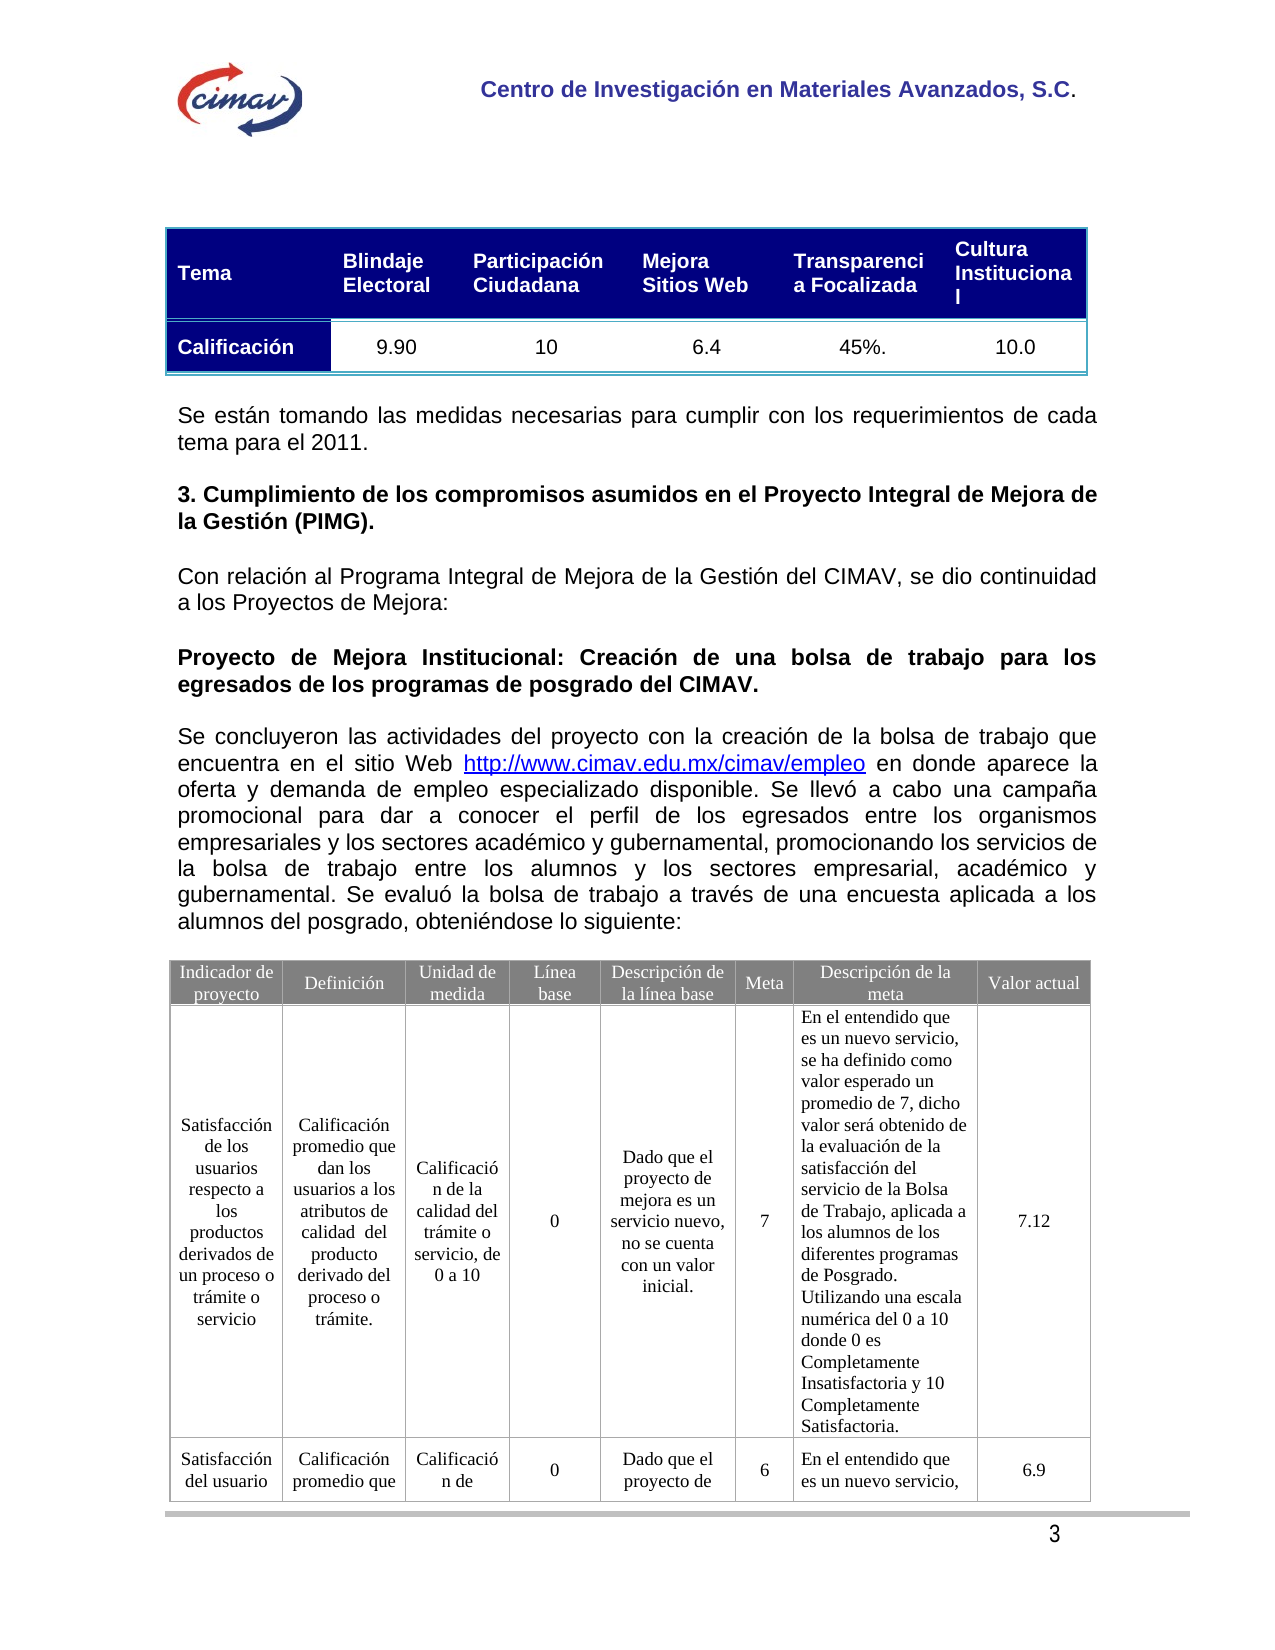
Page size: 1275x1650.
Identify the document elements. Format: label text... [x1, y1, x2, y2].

table_cell 6.4 [631, 322, 782, 371]
text Se están tomando las medidas necesarias para cumplir con los requerimientos de cada tema para el 2011. [177, 402, 1098, 455]
table_header Valor actual [978, 961, 1090, 1004]
table_cell 7.12 [978, 1006, 1090, 1437]
picture [177, 62, 303, 137]
table_cell 10.0 [944, 322, 1086, 371]
table_header Definición [283, 961, 405, 1004]
table_cell Calificación de la calidad del trámite o servicio, de 10 [406, 1006, 509, 1437]
table_header Línea base [510, 961, 600, 1004]
text Con relación al Programa Integral de Mejora de la Gestión del CIMAV, se dio continuidad a los Proyectos de Mejora: [177, 563, 1098, 615]
table_cell Dado que el proyecto de mejora es un servicio nuevo, no se cuenta con un valor inicial. [601, 1438, 735, 1501]
table_cell Calificación de calidad de la atención, de 0 a 10 [406, 1438, 509, 1501]
table_header Unidad de medida [406, 961, 509, 1004]
table_cell 7 [736, 1006, 793, 1437]
table_header Blindaje Electoral [331, 229, 462, 318]
table_cell Dado que el proyecto de mejora es un servicio nuevo, no se cuenta con un valor inicial. [601, 1006, 735, 1437]
table_header Participación Ciudadana [462, 229, 631, 318]
table_cell 6.9 [978, 1438, 1090, 1501]
table_cell 9.90 [331, 322, 462, 371]
table_header Cultura Institucional [944, 229, 1086, 318]
table_header Indicador de proyecto [171, 961, 282, 1004]
table_cell Satisfacción de los usuarios respecto a los productos derivados de un proceso o trámite o servicio [171, 1006, 282, 1437]
table_cell Calificación promedio que dan los usuarios a los atributos de calidad del producto derivado del proceso o trámite. [283, 1006, 405, 1437]
table_cell 45%. [782, 322, 944, 371]
table_cell Satisfacción del usuario con el desempeño de los servidores públicos que participan en un trámite o servicio [171, 1438, 282, 1501]
text 3. Cumplimiento de los compromisos asumidos en el Proyecto Integral de Mejora de la Gestión (PIMG). [177, 481, 1098, 534]
table_header Tema [167, 229, 331, 318]
table_cell 0 [510, 1006, 600, 1437]
table_header Descripción de la meta [794, 961, 977, 1004]
table_header Meta [736, 961, 793, 1004]
table_header Mejora Sitios Web [631, 229, 782, 318]
table_cell 10 [462, 322, 631, 371]
text Proyecto de Mejora Institucional: Creación de una bolsa de trabajo para los egresados de los programas de posgrado del CIMAV. [177, 644, 1098, 697]
table_header Descripción de la línea base [601, 961, 735, 1004]
table_cell Calificación [167, 322, 331, 371]
table_cell En el entendido que es un nuevo servicio, se ha definido como valor esperado un promedio de 7, dicho valor será obtenido de la evaluación de la satisfacción del servicio de la Bolsa de Trabajo, aplicada a los alumnos de los diferentes programas de Posgrado. Utilizando una escala numérica del 10 donde 0 es Completamente Insatisfactoria y 10 Completamente Satisfactoria. [794, 1006, 977, 1437]
table_cell 6 [736, 1438, 793, 1501]
table_header Transparencia Focalizada [782, 229, 944, 318]
text Se concluyeron las actividades del proyecto con la creación de la bolsa de trabajo que encuentra en el sitio Web http://www.cimav.edu.mx/cimav/empleo en donde aparece la oferta y demanda de empleo especializado disponible. Se llevó a cabo una campaña promocional para dar a conocer el perfil de los egresados entre los organismos empresariales y los sectores académico y gubernamental, promocionando los servicios de la bolsa de trabajo entre los alumnos y los sectores empresarial, académico y gubernamental. Se evaluó la bolsa de trabajo a través de una encuesta aplicada a los alumnos del posgrado, obteniéndose lo siguiente: [177, 723, 1098, 934]
table_cell 0 [510, 1438, 600, 1501]
